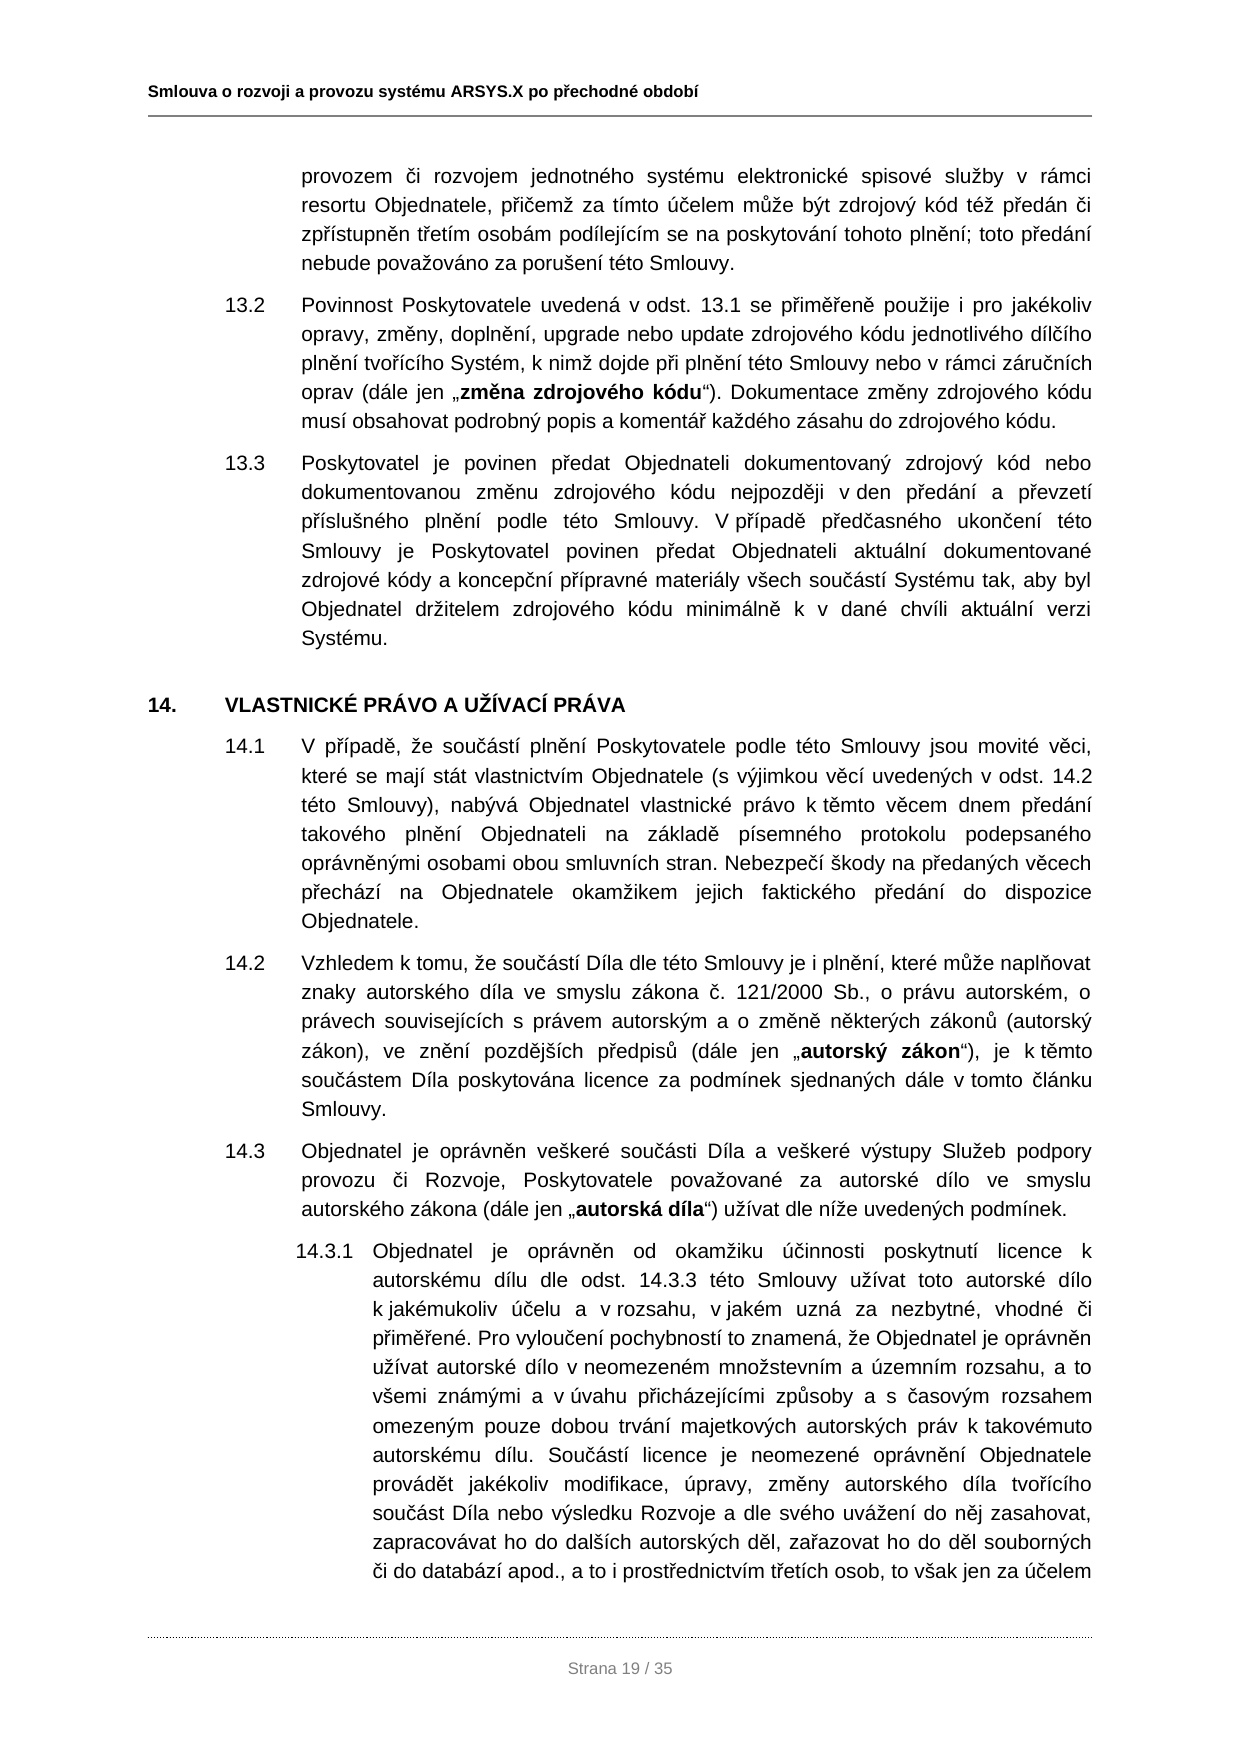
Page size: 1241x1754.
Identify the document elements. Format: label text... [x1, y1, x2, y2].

text Vzhledem k tomu, že součástí Díla dle této Smlouvy je i plnění, které může naplňovat znaky autorského díla ve smyslu zákona č. 121/2000 Sb., o právu autorském, o právech souvisejících s právem autorským a o změně některých zákonů (autorský zákon), ve znění pozdějších předpisů (dále jen „autorský zákon“), je k těmto součástem Díla poskytována licence za podmínek sjednaných dále v tomto článku Smlouvy. [224, 947, 1092, 1122]
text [224, 160, 1092, 276]
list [295, 1235, 1092, 1585]
text VLASTNICKÉ PRÁVO A UŽÍVACÍ PRÁVA [148, 689, 1092, 718]
text V případě, že součástí plnění Poskytovatele podle této Smlouvy jsou movité věci, které se mají stát vlastnictvím Objednatele (s výjimkou věcí uvedených v odst. 14.2 této Smlouvy), nabývá Objednatel vlastnické právo k těmto věcem dnem předání takového plnění Objednateli na základě písemného protokolu podepsaného oprávněnými osobami obou smluvních stran. Nebezpečí škody na předaných věcech přechází na Objednatele okamžikem jejich faktického předání do dispozice Objednatele. [224, 731, 1092, 935]
text Povinnost Poskytovatele uvedená v odst. 13.1 se přiměřeně použije i pro jakékoliv opravy, změny, doplnění, upgrade nebo update zdrojového kódu jednotlivého dílčího plnění tvořícího Systém, k nimž dojde při plnění této Smlouvy nebo v rámci záručních oprav (dále jen „změna zdrojového kódu“). Dokumentace změny zdrojového kódu musí obsahovat podrobný popis a komentář každého zásahu do zdrojového kódu. [224, 289, 1092, 435]
text Objednatel je oprávněn veškeré součásti Díla a veškeré výstupy Služeb podpory provozu či Rozvoje, Poskytovatele považované za autorské dílo ve smyslu autorského zákona (dále jen „autorská díla“) užívat dle níže uvedených podmínek. [224, 1135, 1092, 1222]
text Poskytovatel je povinen předat Objednateli dokumentovaný zdrojový kód nebo dokumentovanou změnu zdrojového kódu nejpozději v den předání a převzetí příslušného plnění podle této Smlouvy. V případě předčasného ukončení této Smlouvy je Poskytovatel povinen předat Objednateli aktuální dokumentované zdrojové kódy a koncepční přípravné materiály všech součástí Systému tak, aby byl Objednatel držitelem zdrojového kódu minimálně k v dané chvíli aktuální verzi Systému. [224, 447, 1092, 651]
